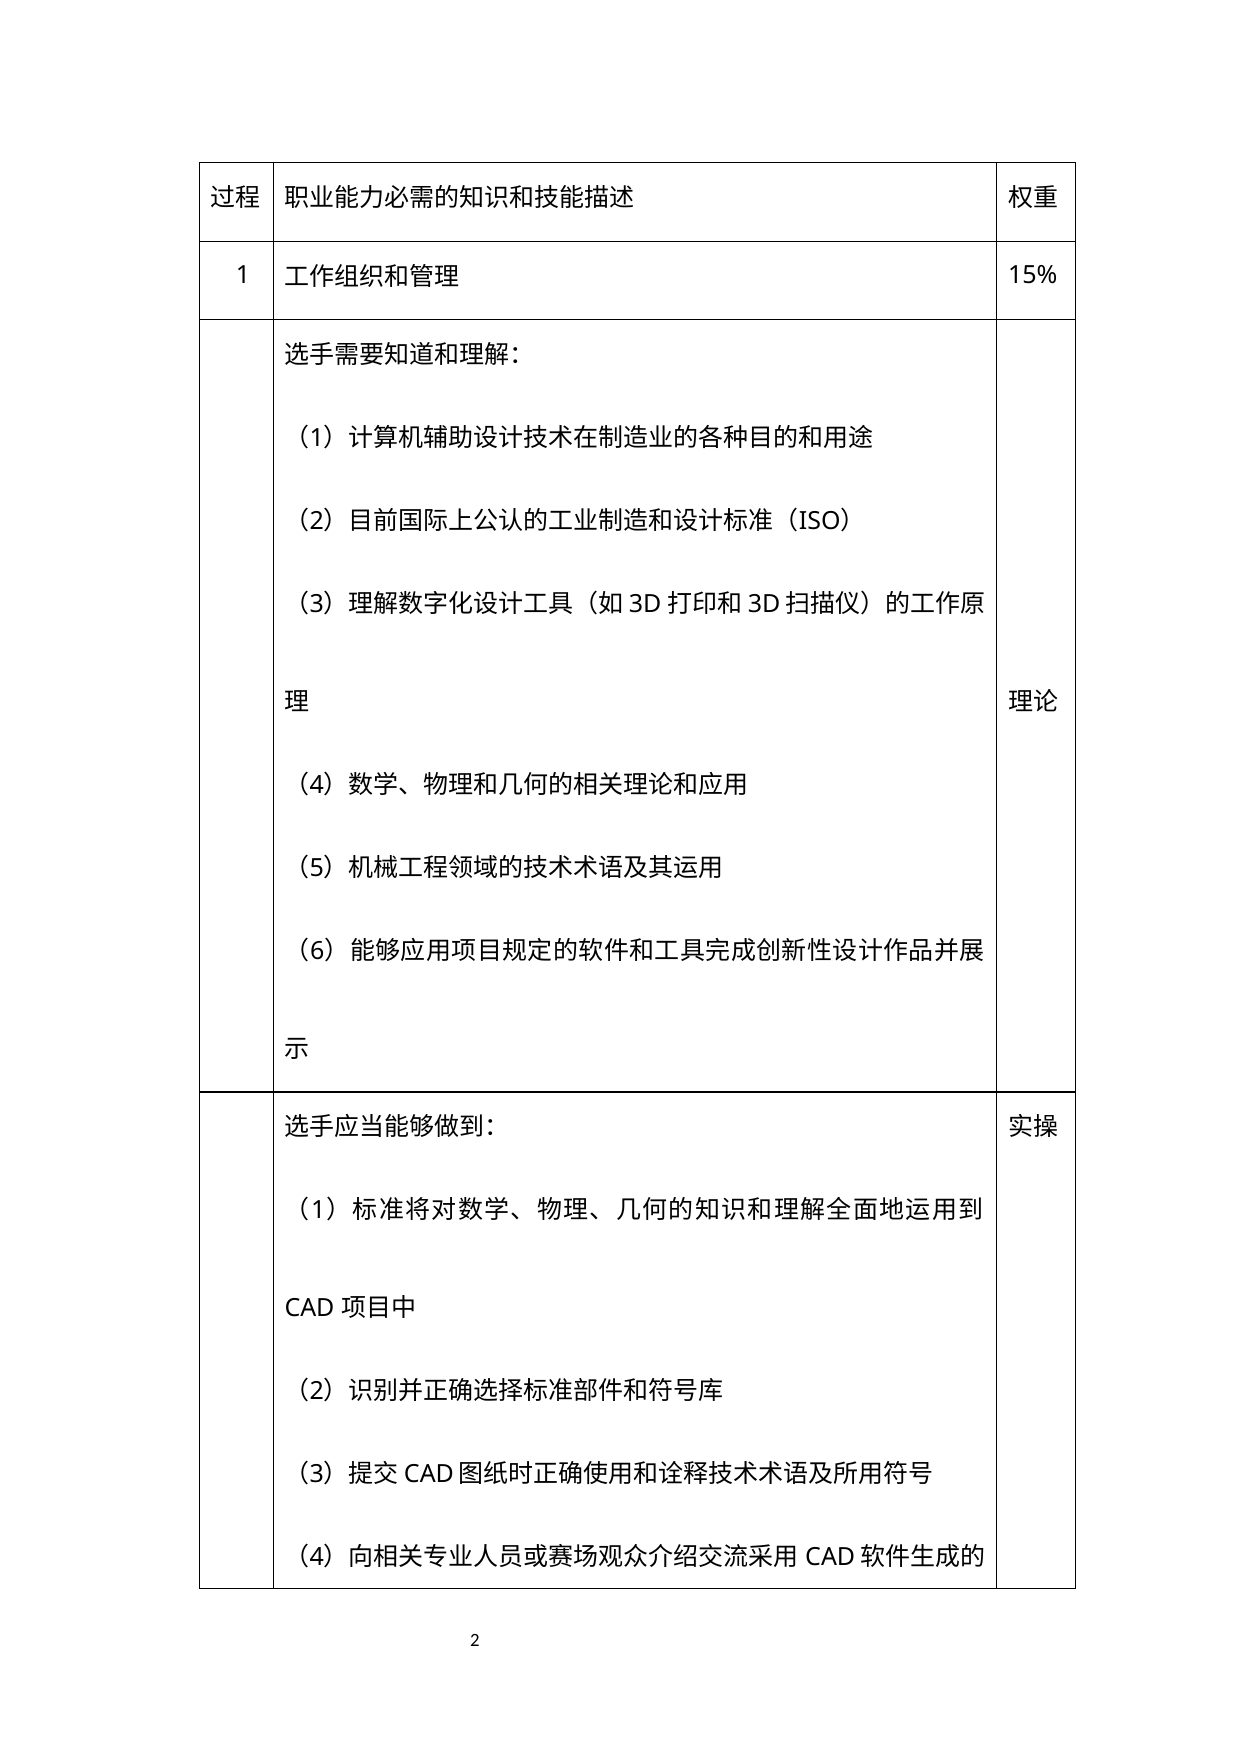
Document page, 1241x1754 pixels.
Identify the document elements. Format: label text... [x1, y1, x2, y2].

table_cell 工作组织和管理 [274, 242, 996, 319]
table_header 权重 [997, 163, 1075, 241]
table_cell 选手需要知道和理解： （1）计算机辅助设计技术在制造业的各种目的和用途 （2）目前国际上公认的工业制造和设计标准（ISO） （3）理解数字化设计工具（如3D 打印和3D扫描仪）的工作原理 （4）数学、物理和几何的相关理论和应用 （5）机械工程领域的技术术语及其运用 （6）能够应用项目规定的软件和工具完成创新性设计作品并展示 [274, 320, 996, 1091]
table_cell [274, 1093, 996, 1587]
table_header 过程 [200, 163, 273, 241]
table_cell 理论 [997, 320, 1075, 1091]
table_header 职业能力必需的知识和技能描述 [274, 163, 996, 241]
table_cell [200, 320, 273, 1091]
table_cell 1 [200, 242, 273, 319]
table_cell [200, 1093, 273, 1587]
table_cell 15% [997, 242, 1075, 319]
table_cell 实操 [997, 1093, 1075, 1587]
